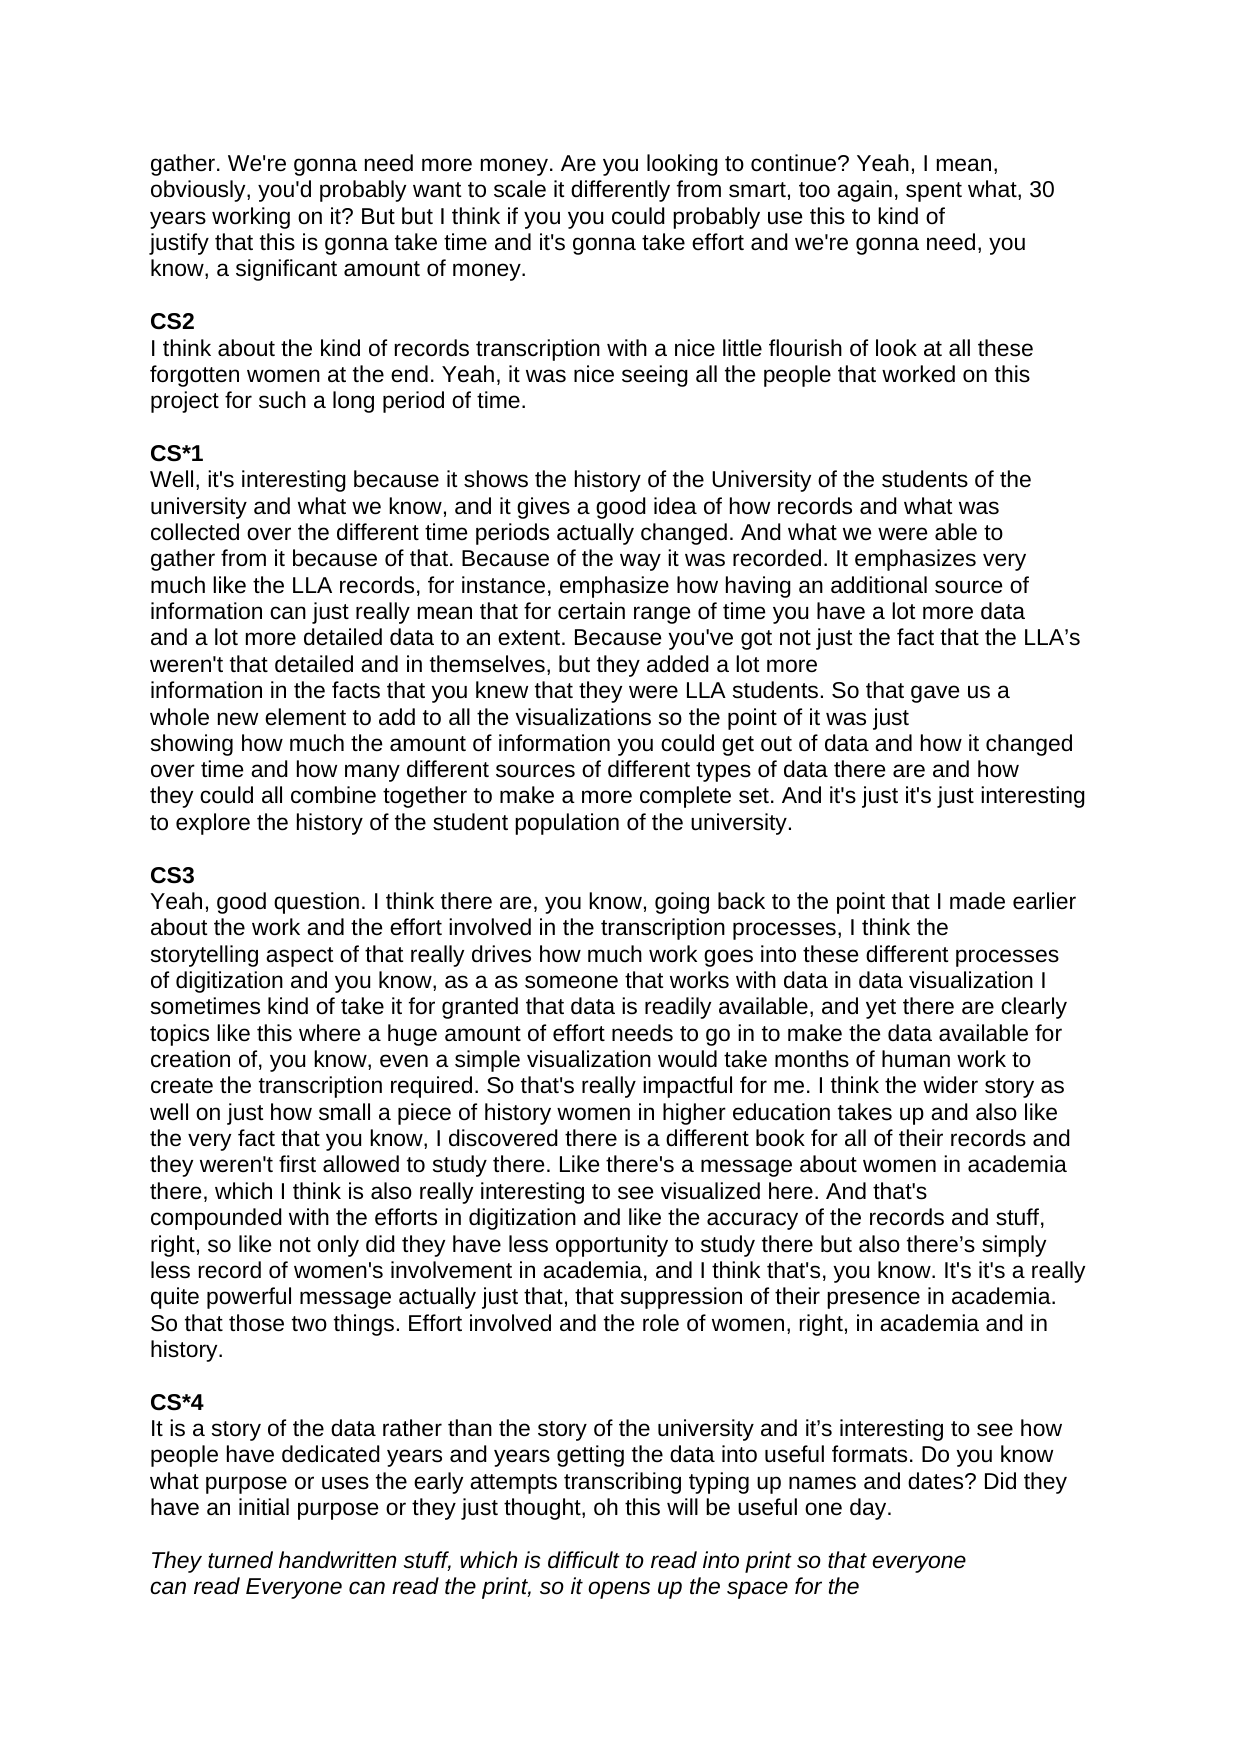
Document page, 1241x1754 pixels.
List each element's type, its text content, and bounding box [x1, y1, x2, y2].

text I think about the kind of records transcription with a nice little flourish of look at all these forgotten women at the end. Yeah, it was nice seeing all the people that worked on this project for such a long period of time. [150, 334, 1090, 413]
text They turned handwritten stuff, which is difficult to read into print so that everyone [150, 1547, 1090, 1573]
text whole new element to add to all the visualizations so the point of it was just [150, 703, 1090, 730]
text to explore the history of the student population of the university. [150, 809, 1090, 835]
text justify that this is gonna take time and it's gonna take effort and we're gonna need, you know, a significant amount of money. [150, 229, 1090, 282]
text storytelling aspect of that really drives how much work goes into these different processes [150, 941, 1090, 967]
text Well, it's interesting because it shows the history of the University of the students of the university and what we know, and it gives a good idea of how records and what was collected over the different time periods actually changed. And what we were able to [150, 466, 1090, 545]
text CS2 [150, 308, 1090, 334]
text compounded with the efforts in digitization and like the accuracy of the records and stuff, right, so like not only did they have less opportunity to study there but also there’s simply [150, 1204, 1090, 1257]
text much like the LLA records, for instance, emphasize how having an additional source of information can just really mean that for certain range of time you have a lot more data [150, 572, 1090, 624]
text they could all combine together to make a more complete set. And it's just it's just interesting [150, 782, 1090, 809]
text gather from it because of that. Because of the way it was recorded. It emphasizes very [150, 545, 1090, 572]
text showing how much the amount of information you could get out of data and how it changed over time and how many different sources of different types of data there are and how [150, 730, 1090, 782]
text about the work and the effort involved in the transcription processes, I think the [150, 914, 1090, 941]
text It is a story of the data rather than the story of the university and it’s interesting to see how people have dedicated years and years getting the data into useful formats. Do you know what purpose or uses the early attempts transcribing typing up names and dates? Did they have an initial purpose or they just thought, oh this will be useful one day. [150, 1415, 1090, 1520]
text and a lot more detailed data to an extent. Because you've got not just the fact that the LLA’s weren't that detailed and in themselves, but they added a lot more [150, 624, 1090, 677]
text So that those two things. Effort involved and the role of women, right, in academia and in history. [150, 1309, 1090, 1362]
text less record of women's involvement in academia, and I think that's, you know. It's it's a really quite powerful message actually just that, that suppression of their presence in academia. [150, 1257, 1090, 1309]
text CS3 [150, 862, 1090, 888]
text can read Everyone can read the print, so it opens up the space for the [150, 1573, 1090, 1599]
text of digitization and you know, as a as someone that works with data in data visualization I sometimes kind of take it for granted that data is readily available, and yet there are clearly topics like this where a huge amount of effort needs to go in to make the data available for creation of, you know, even a simple visualization would take months of human work to create the transcription required. So that's really impactful for me. I think the wider story as well on just how small a piece of history women in higher education takes up and also like the very fact that you know, I discovered there is a different book for all of their records and they weren't first allowed to study there. Like there's a message about women in academia there, which I think is also really interesting to see visualized here. And that's [150, 967, 1090, 1204]
text gather. We're gonna need more money. Are you looking to continue? Yeah, I mean, obviously, you'd probably want to scale it differently from smart, too again, spent what, 30 years working on it? But but I think if you you could probably use this to kind of [150, 150, 1090, 229]
text CS*4 [150, 1389, 1090, 1415]
text Yeah, good question. I think there are, you know, going back to the point that I made earlier [150, 888, 1090, 914]
text CS*1 [150, 440, 1090, 466]
text information in the facts that you knew that they were LLA students. So that gave us a [150, 677, 1090, 703]
